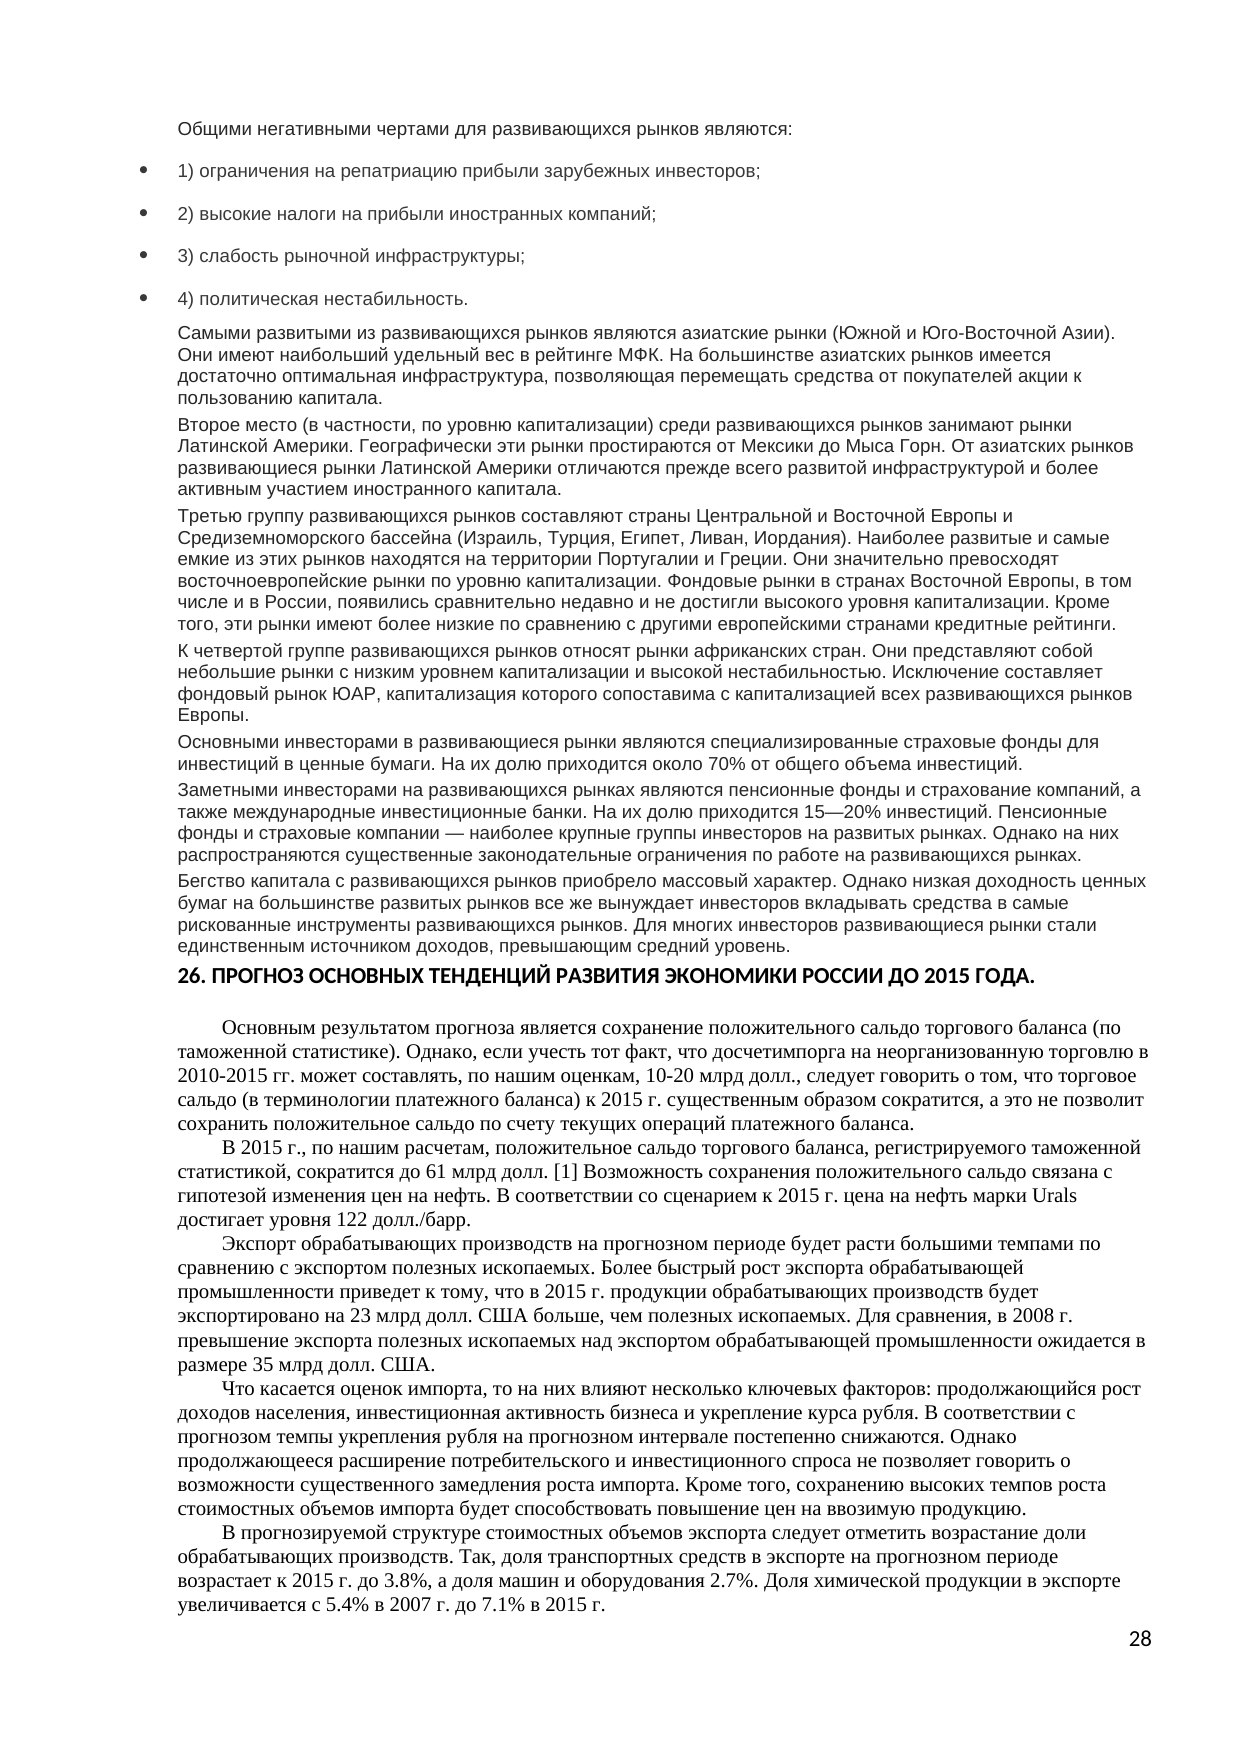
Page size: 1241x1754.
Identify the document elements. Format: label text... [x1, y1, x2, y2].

list 2) высокие налоги на прибыли иностранных компаний; [140, 195, 1152, 225]
list 1) ограничения на репатриацию прибыли зарубежных инвесторов; [140, 152, 1152, 182]
text К четвертой группе развивающихся рынков относят рынки африканских стран. Они представляют собой небольшие рынки с низким уровнем капитализации и высокой нестабильностью. Исключение составляет фондовый рынок ЮАР, капитализация которого сопоставима с капитализацией всех развивающихся рынков Европы. [177, 639, 1152, 726]
list 3) слабость рыночной инфраструктуры; [140, 237, 1152, 267]
text Основным результатом прогноза является сохранение положительного сальдо торгового баланса (по таможенной статистике). Однако, если учесть тот факт, что досчетимпорга на неорганизованную торговлю в 2010-2015 гг. может составлять, по нашим оценкам, 10-20 млрд долл., следует говорить о том, что торговое сальдо (в терминологии платежного баланса) к 2015 г. существенным образом сократится, а это не позволит сохранить положительное сальдо по счету текущих операций платежного баланса. [177, 1015, 1152, 1135]
text Третью группу развивающихся рынков составляют страны Центральной и Восточной Европы и Средиземноморского бассейна (Израиль, Турция, Египет, Ливан, Иордания). Наиболее развитые и самые емкие из этих рынков находятся на территории Португалии и Греции. Они значительно превосходят восточноевропейские рынки по уровню капитализации. Фондовые рынки в странах Восточной Европы, в том числе и в России, появились сравнительно недавно и не достигли высокого уровня капитализации. Кроме того, эти рынки имеют более низкие по сравнению с другими европейскими странами кредитные рейтинги. [177, 505, 1152, 634]
text Экспорт обрабатывающих производств на прогнозном периоде будет расти большими темпами по сравнению с экспортом полезных ископаемых. Более быстрый рост экспорта обрабатывающей промышленности приведет к тому, что в 2015 г. продукции обрабатывающих производств будет экспортировано на 23 млрд долл. США больше, чем полезных ископаемых. Для сравнения, в 2008 г. превышение экспорта полезных ископаемых над экспортом обрабатывающей промышленности ожидается в размере 35 млрд долл. США. [177, 1231, 1152, 1376]
text В прогнозируемой структуре стоимостных объемов экспорта следует отметить возрастание доли обрабатывающих производств. Так, доля транспортных средств в экспорте на прогнозном периоде возрастает к 2015 г. до 3.8%, а доля машин и оборудования 2.7%. Доля химической продукции в экспорте увеличивается с 5.4% в 2007 г. до 7.1% в 2015 г. [177, 1520, 1152, 1616]
text Бегство капитала с развивающихся рынков приобрело массовый характер. Однако низкая доходность ценных бумаг на большинстве развитых рынков все же вынуждает инвесторов вкладывать средства в самые рискованные инструменты развивающихся рынков. Для многих инвесторов развивающиеся рынки стали единственным источником доходов, превышающим средний уровень. [177, 870, 1152, 957]
text 26. ПРОГНОЗ ОСНОВНЫХ ТЕНДЕНЦИЙ РАЗВИТИЯ ЭКОНОМИКИ РОССИИ ДО 2015 ГОДА. [177, 962, 1152, 990]
text Самыми развитыми из развивающихся рынков являются азиатские рынки (Южной и Юго-Восточной Азии). Они имеют наибольший удельный вес в рейтинге МФК. На большинстве азиатских рынков имеется достаточно оптимальная инфраструктура, позволяющая перемещать средства от покупателей акции к пользованию капитала. [177, 322, 1152, 408]
text Заметными инвесторами на развивающихся рынках являются пенсионные фонды и страхование компаний, а также международные инвестиционные банки. На их долю приходится 15—20% инвестиций. Пенсионные фонды и страховые компании — наиболее крупные группы инвесторов на развитых рынках. Однако на них распространяются существенные законодательные ограничения по работе на развивающихся рынках. [177, 779, 1152, 865]
text Второе место (в частности, по уровню капитализации) среди развивающихся рынков занимают рынки Латинской Америки. Географически эти рынки простираются от Мексики до Мыса Горн. От азиатских рынков развивающиеся рынки Латинской Америки отличаются прежде всего развитой инфраструктурой и более активным участием иностранного капитала. [177, 413, 1152, 500]
list 4) политическая нестабильность. [140, 280, 1152, 310]
text Что касается оценок импорта, то на них влияют несколько ключевых факторов: продолжающийся рост доходов населения, инвестиционная активность бизнеса и укрепление курса рубля. В соответствии с прогнозом темпы укрепления рубля на прогнозном интервале постепенно снижаются. Однако продолжающееся расширение потребительского и инвестиционного спроса не позволяет говорить о возможности существенного замедления роста импорта. Кроме того, сохранению высоких темпов роста стоимостных объемов импорта будет способствовать повышение цен на ввозимую продукцию. [177, 1376, 1152, 1520]
text В 2015 г., по нашим расчетам, положительное сальдо торгового баланса, регистрируемого таможенной статистикой, сократится до 61 млрд долл. [1] Возможность сохранения положительного сальдо связана с гипотезой изменения цен на нефть. В соответствии со сценарием к 2015 г. цена на нефть марки Urals достигает уровня 122 долл./барр. [177, 1135, 1152, 1231]
text Основными инвесторами в развивающиеся рынки являются специализированные страховые фонды для инвестиций в ценные бумаги. На их долю приходится около 70% от общего объема инвестиций. [177, 731, 1152, 774]
text Общими негативными чертами для развивающихся рынков являются: [177, 118, 1152, 140]
